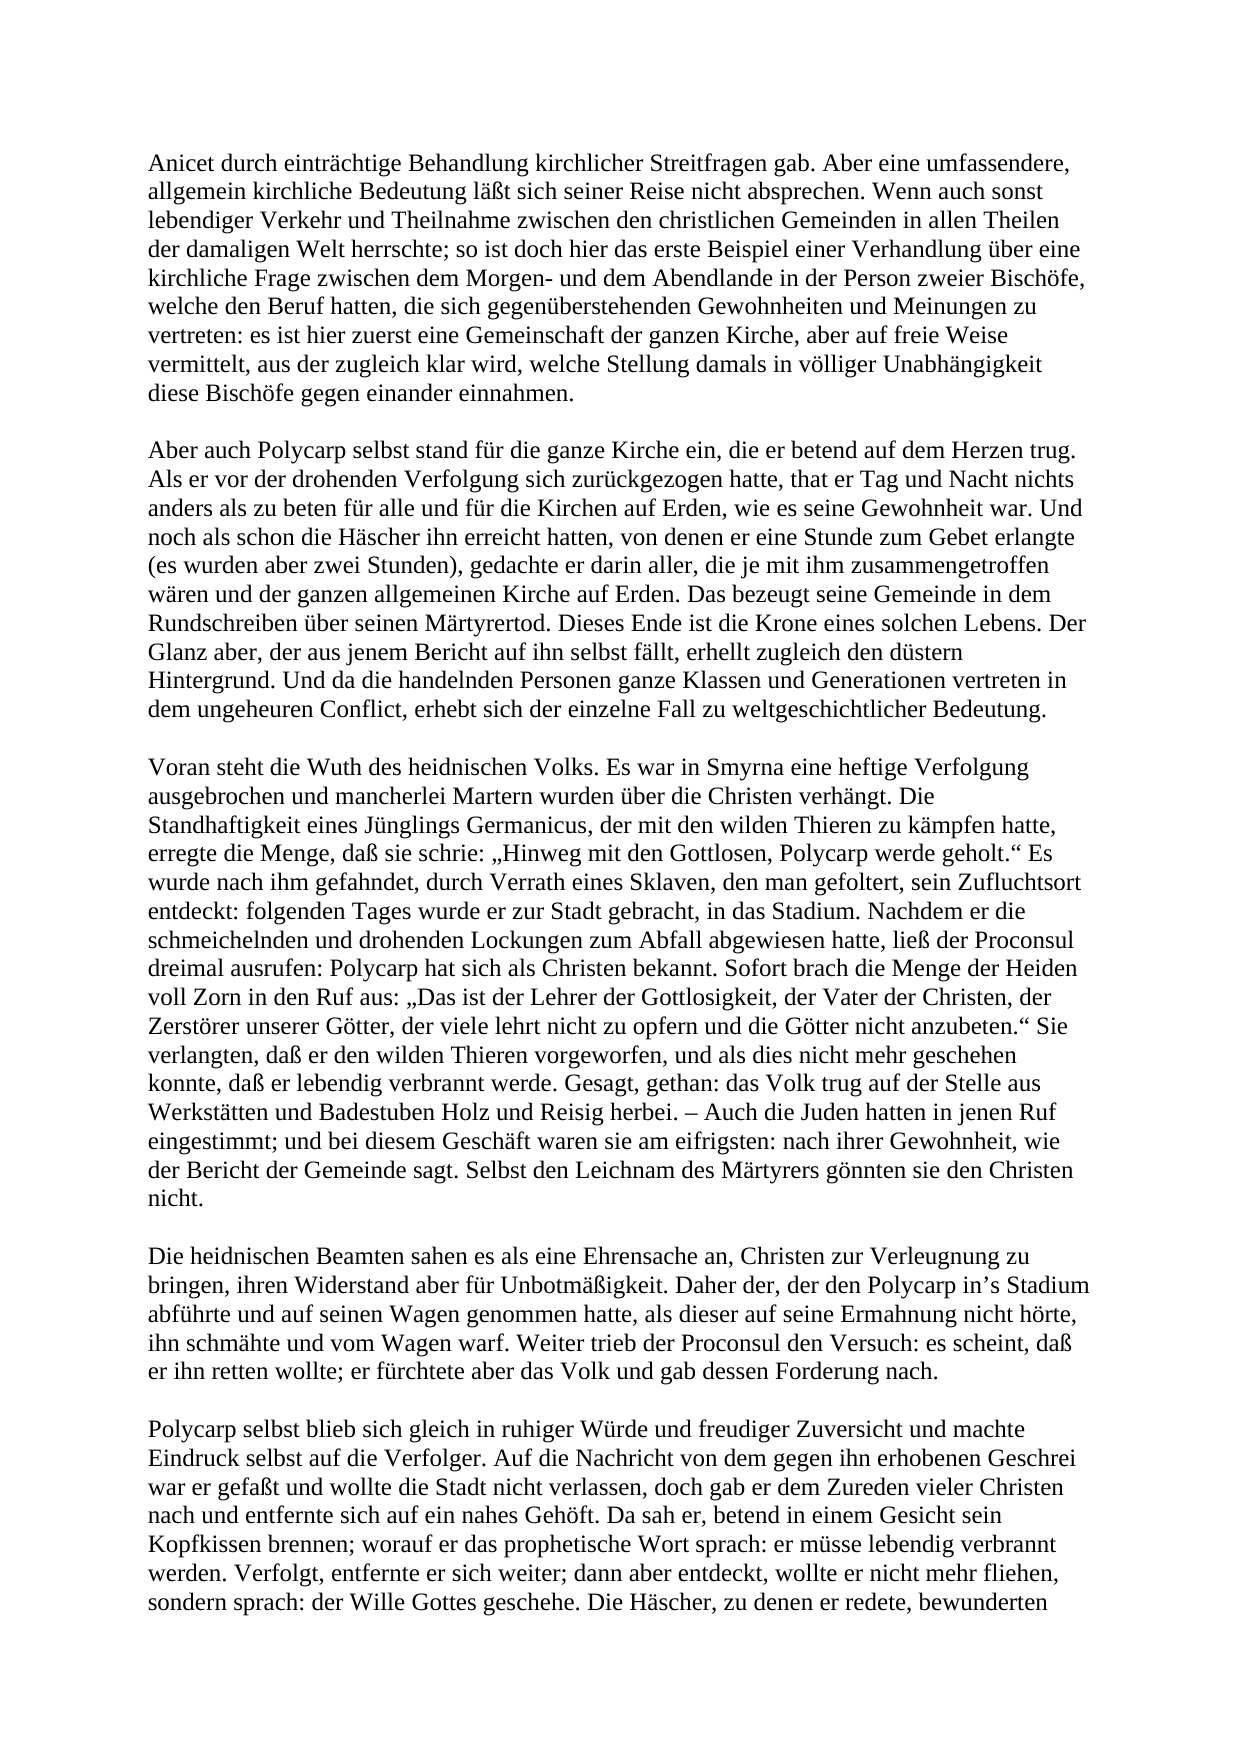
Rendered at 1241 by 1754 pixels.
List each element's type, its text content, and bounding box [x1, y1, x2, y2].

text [148, 1414, 1093, 1616]
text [148, 148, 1093, 406]
text Die heidnischen Beamten sahen es als eine Ehrensache an, Christen zur Verleugnung zu bringen, ihren Widerstand aber für Unbotmäßigkeit. Daher der, der den Polycarp in’s Stadium abführte und auf seinen Wagen genommen hatte, als dieser auf seine Ermahnung nicht hörte, ihn schmähte und vom Wagen warf. Weiter trieb der Proconsul den Versuch: es scheint, daß er ihn retten wollte; er fürchtete aber das Volk und gab dessen Forderung nach. [148, 1241, 1093, 1385]
text Voran steht die Wuth des heidnischen Volks. Es war in Smyrna eine heftige Verfolgung ausgebrochen und mancherlei Martern wurden über die Christen verhängt. Die Standhaftigkeit eines Jünglings Germanicus, der mit den wilden Thieren zu kämpfen hatte, erregte die Menge, daß sie schrie: „Hinweg mit den Gottlosen, Polycarp werde geholt.“ Es wurde nach ihm gefahndet, durch Verrath eines Sklaven, den man gefoltert, sein Zufluchtsort entdeckt: folgenden Tages wurde er zur Stadt gebracht, in das Stadium. Nachdem er die schmeichelnden und drohenden Lockungen zum Abfall abgewiesen hatte, ließ der Proconsul dreimal ausrufen: Polycarp hat sich als Christen bekannt. Sofort brach die Menge der Heiden voll Zorn in den Ruf aus: „Das ist der Lehrer der Gottlosigkeit, der Vater der Christen, der Zerstörer unserer Götter, der viele lehrt nicht zu opfern und die Götter nicht anzubeten.“ Sie verlangten, daß er den wilden Thieren vorgeworfen, und als dies nicht mehr geschehen konnte, daß er lebendig verbrannt werde. Gesagt, gethan: das Volk trug auf der Stelle aus Werkstätten und Badestuben Holz und Reisig herbei. – Auch die Juden hatten in jenen Ruf eingestimmt; und bei diesem Geschäft waren sie am eifrigsten: nach ihrer Gewohnheit, wie der Bericht der Gemeinde sagt. Selbst den Leichnam des Märtyrers gönnten sie den Christen nicht. [148, 752, 1093, 1212]
text Aber auch Polycarp selbst stand für die ganze Kirche ein, die er betend auf dem Herzen trug. Als er vor der drohenden Verfolgung sich zurückgezogen hatte, that er Tag und Nacht nichts anders als zu beten für alle und für die Kirchen auf Erden, wie es seine Gewohnheit war. Und noch als schon die Häscher ihn erreicht hatten, von denen er eine Stunde zum Gebet erlangte (es wurden aber zwei Stunden), gedachte er darin aller, die je mit ihm zusammengetroffen wären und der ganzen allgemeinen Kirche auf Erden. Das bezeugt seine Gemeinde in dem Rundschreiben über seinen Märtyrertod. Dieses Ende ist die Krone eines solchen Lebens. Der Glanz aber, der aus jenem Bericht auf ihn selbst fällt, erhellt zugleich den düstern Hintergrund. Und da die handelnden Personen ganze Klassen und Generationen vertreten in dem ungeheuren Conflict, erhebt sich der einzelne Fall zu weltgeschichtlicher Bedeutung. [148, 436, 1093, 723]
